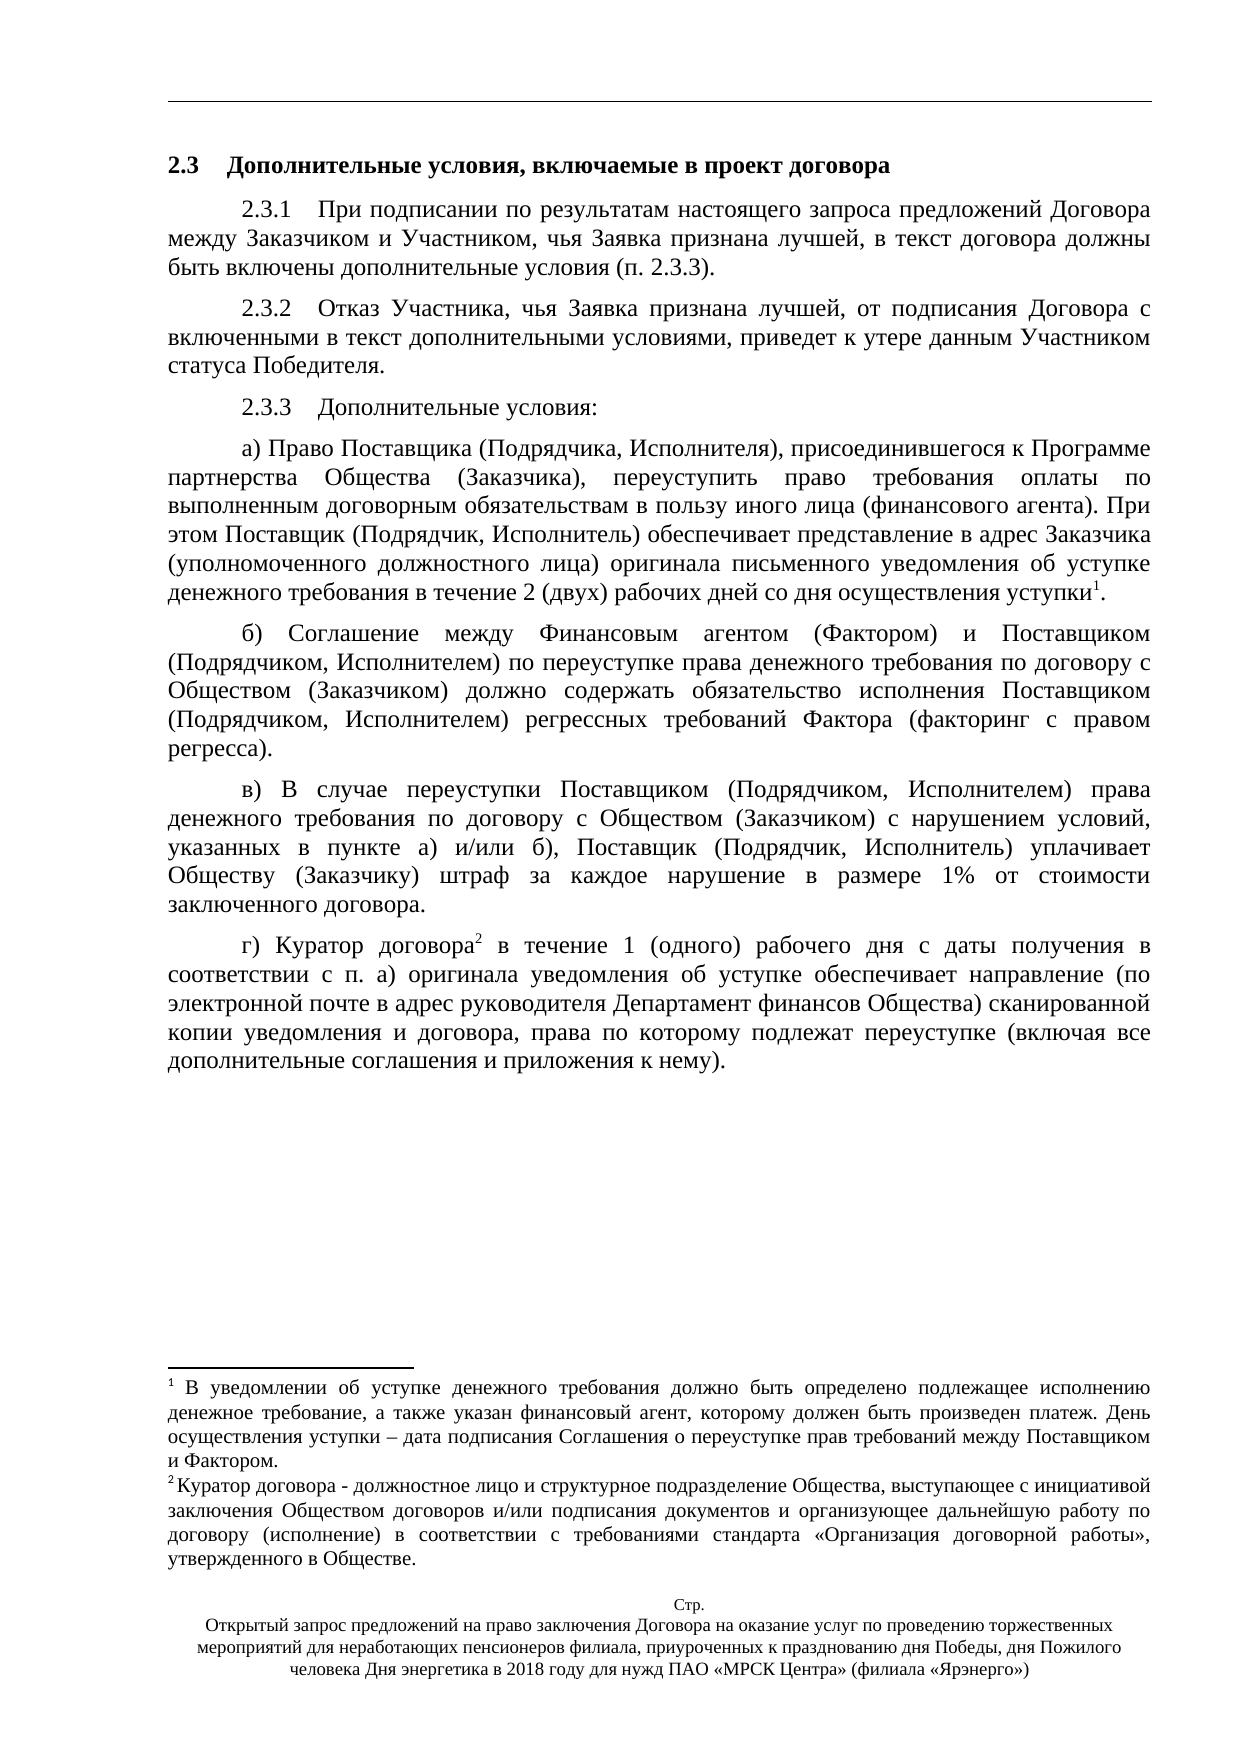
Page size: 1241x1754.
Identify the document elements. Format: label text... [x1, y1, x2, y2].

subtitle в) В случае переуступки Поставщиком (Подрядчиком, Исполнителем) права денежного требования по договору с Обществом (Заказчиком) с нарушением условий, указанных в пункте а) и/или б), Поставщик (Подрядчик, Исполнитель) уплачивает Обществу (Заказчику) штраф за каждое нарушение в размере 1% от стоимости заключенного договора. [168, 774, 1152, 918]
subtitle Отказ Участника, чья Заявка признана лучшей, от подписания Договора с включенными в текст дополнительными условиями, приведет к утере данным Участником статуса Победителя. [168, 293, 1152, 379]
subtitle Дополнительные условия, включаемые в проект договора [168, 150, 1152, 179]
subtitle а) Право Поставщика (Подрядчика, Исполнителя), присоединившегося к Программе партнерства Общества (Заказчика), переуступить право требования оплаты по выполненным договорным обязательствам в пользу иного лица (финансового агента). При этом Поставщик (Подрядчик, Исполнитель) обеспечивает представление в адрес Заказчика (уполномоченного должностного лица) оригинала письменного уведомления об уступке денежного требования в течение 2 (двух) рабочих дней со дня осуществления уступки. [168, 433, 1152, 605]
subtitle При подписании по результатам настоящего запроса предложений Договора между Заказчиком и Участником, чья Заявка признана лучшей, в текст договора должны быть включены дополнительные условия (п. 2.3.3). [168, 194, 1152, 280]
subtitle г) Куратор договора в течение 1 (одного) рабочего дня с даты получения в соответствии с п. а) оригинала уведомления об уступке обеспечивает направление (по электронной почте в адрес руководителя Департамент финансов Общества) сканированной копии уведомления и договора, права по которому подлежат переуступке (включая все дополнительные соглашения и приложения к нему). [168, 930, 1152, 1074]
subtitle б) Соглашение между Финансовым агентом (Фактором) и Поставщиком (Подрядчиком, Исполнителем) по переуступке права денежного требования по договору с Обществом (Заказчиком) должно содержать обязательство исполнения Поставщиком (Подрядчиком, Исполнителем) регрессных требований Фактора (факторинг с правом регресса). [168, 618, 1152, 762]
subtitle Дополнительные условия: [168, 392, 1152, 420]
